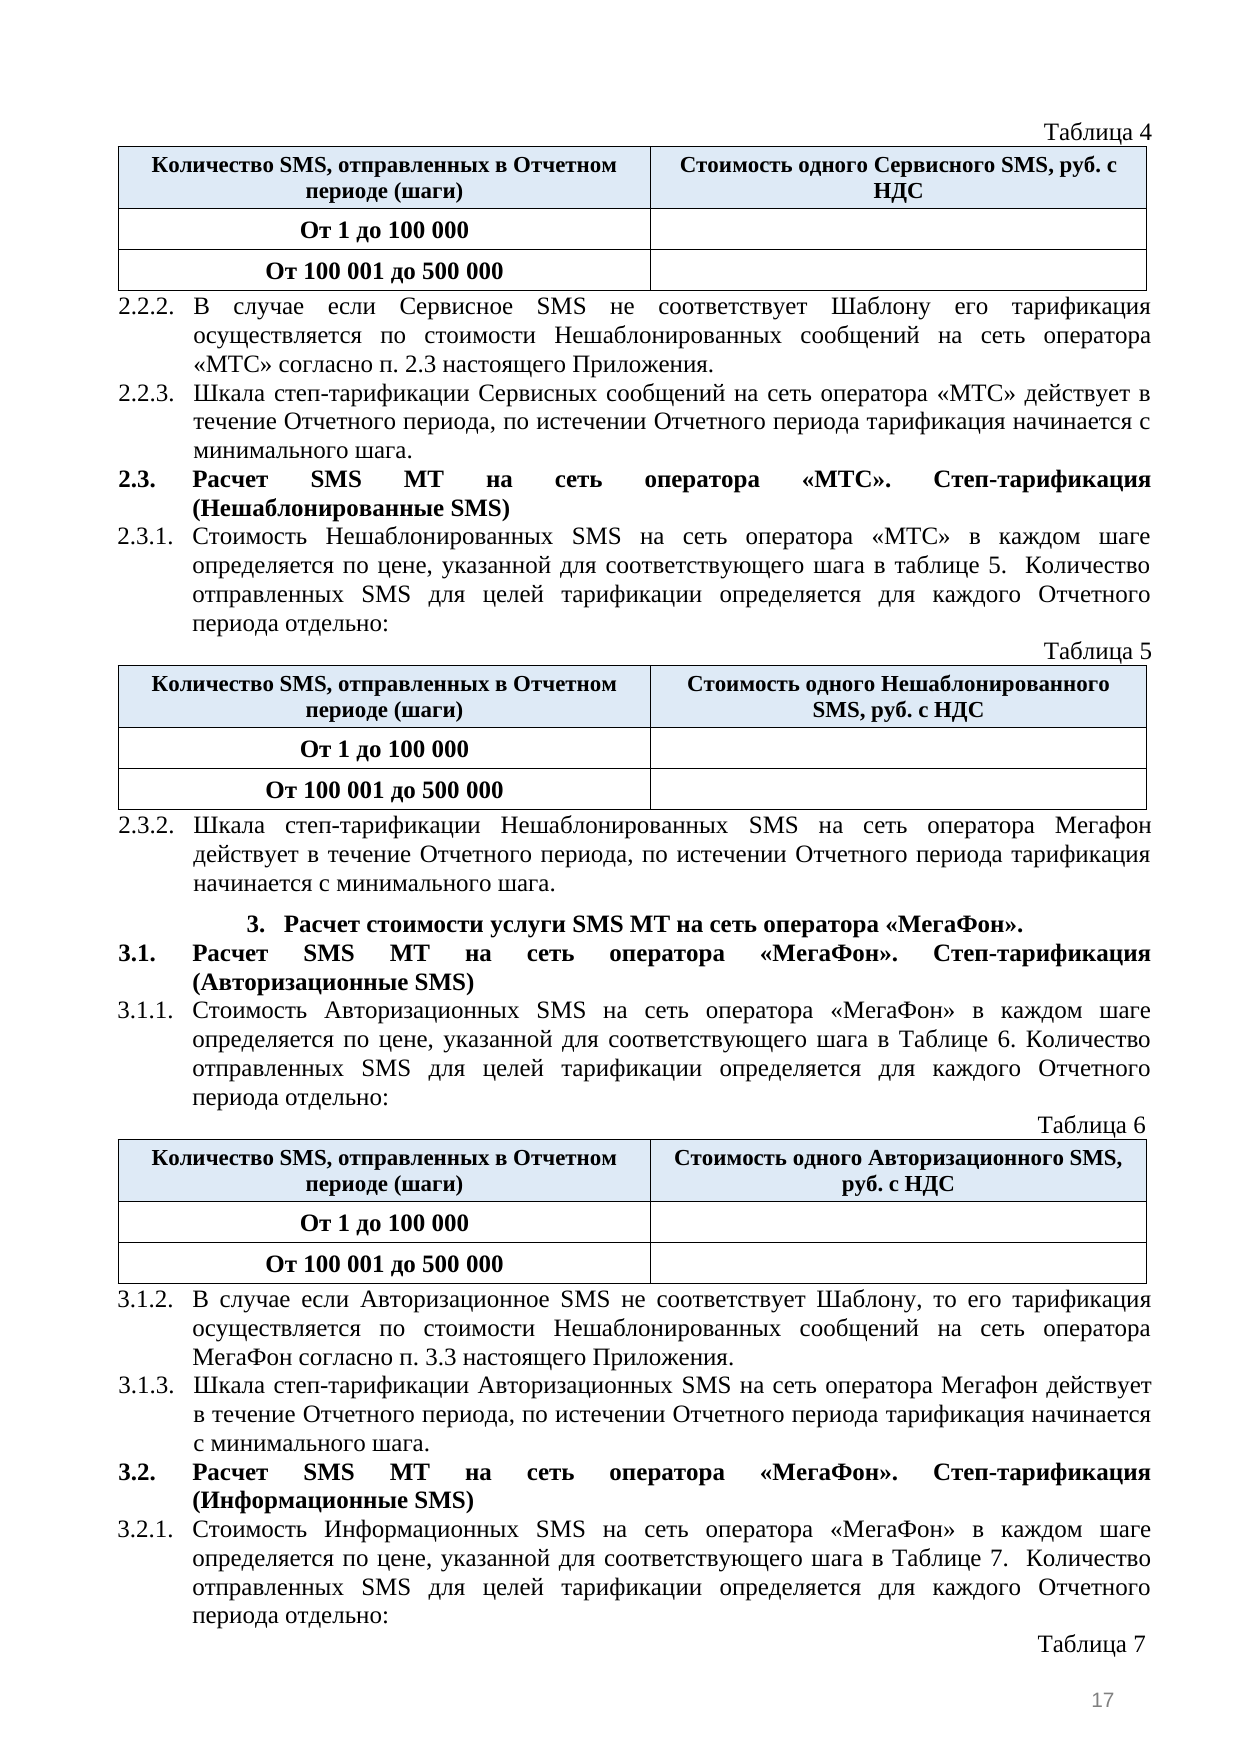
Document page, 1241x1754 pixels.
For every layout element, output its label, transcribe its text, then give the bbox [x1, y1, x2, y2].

table_cell От 100 001 до 500 000 [119, 1243, 650, 1283]
table_cell От 100 001 до 500 000 [119, 250, 650, 290]
list Расчет SMS MT на сеть оператора «МегаФон». Степ-тарификация (Авторизационные SMS) [118, 938, 1152, 995]
table_header Стоимость одного Нешаблонированного SMS, руб. с НДС [651, 666, 1146, 727]
table_cell [651, 769, 1146, 809]
text Таблица 4 [118, 117, 1152, 146]
list Шкала степ-тарификации Сервисных сообщений на сеть оператора «МТС» действует в течение Отчетного периода, по истечении Отчетного периода тарификация начинается с минимального шага. [118, 378, 1152, 464]
list Стоимость Авторизационных SMS на сеть оператора «МегаФон» в каждом шаге определяется по цене, указанной для соответствующего шага в Таблице 6. Количество отправленных SMS для целей тарификации определяется для каждого Отчетного периода отдельно: [117, 995, 1152, 1110]
table_cell От 1 до 100 000 [119, 1202, 650, 1242]
list Шкала степ-тарификации Нешаблонированных SMS на сеть оператора Мегафон действует в течение Отчетного периода, по истечении Отчетного периода тарификация начинается с минимального шага. [118, 810, 1152, 897]
list В случае если Авторизационное SMS не соответствует Шаблону, то его тарификация осуществляется по стоимости Нешаблонированных сообщений на сеть оператора МегаФон согласно п. 3.3 настоящего Приложения. [117, 1284, 1152, 1371]
table_cell От 100 001 до 500 000 [119, 769, 650, 809]
table_cell От 1 до 100 000 [119, 209, 650, 249]
table_header Стоимость одного Авторизационного SMS, руб. с НДС [651, 1140, 1146, 1201]
list Стоимость Информационных SMS на сеть оператора «МегаФон» в каждом шаге определяется по цене, указанной для соответствующего шага в Таблице 7. Количество отправленных SMS для целей тарификации определяется для каждого Отчетного периода отдельно: [117, 1514, 1152, 1629]
table_cell [651, 209, 1146, 249]
table_cell От 1 до 100 000 [119, 728, 650, 768]
table_header Количество SMS, отправленных в Отчетном периоде (шаги) [119, 147, 650, 208]
list В случае если Сервисное SMS не соответствует Шаблону его тарификация осуществляется по стоимости Нешаблонированных сообщений на сеть оператора «МТС» согласно п. 2.3 настоящего Приложения. [118, 291, 1152, 378]
list Таблица 7 [193, 1629, 1152, 1658]
table_header Количество SMS, отправленных в Отчетном периоде (шаги) [119, 666, 650, 727]
list Шкала степ-тарификации Авторизационных SMS на сеть оператора Мегафон действует в течение Отчетного периода, по истечении Отчетного периода тарификация начинается с минимального шага. [118, 1371, 1152, 1457]
table_cell [651, 728, 1146, 768]
table_cell [651, 250, 1146, 290]
list Таблица 5 [193, 636, 1152, 665]
list Расчет SMS MT на сеть оператора «МТС». Степ-тарификация (Нешаблонированные SMS) [118, 464, 1152, 521]
list Расчет стоимости услуги SMS MT на сеть оператора «МегаФон». [118, 909, 1152, 938]
table_header Стоимость одного Сервисного SMS, руб. с НДС [651, 147, 1146, 208]
list Стоимость Нешаблонированных SMS на сеть оператора «МТС» в каждом шаге определяется по цене, указанной для соответствующего шага в таблице 5. Количество отправленных SMS для целей тарификации определяется для каждого Отчетного периода отдельно: [117, 521, 1152, 636]
table_cell [651, 1243, 1146, 1283]
list Расчет SMS MT на сеть оператора «МегаФон». Степ-тарификация (Информационные SMS) [118, 1457, 1152, 1514]
list Таблица 6 [193, 1110, 1152, 1139]
table_header Количество SMS, отправленных в Отчетном периоде (шаги) [119, 1140, 650, 1201]
table_cell [651, 1202, 1146, 1242]
